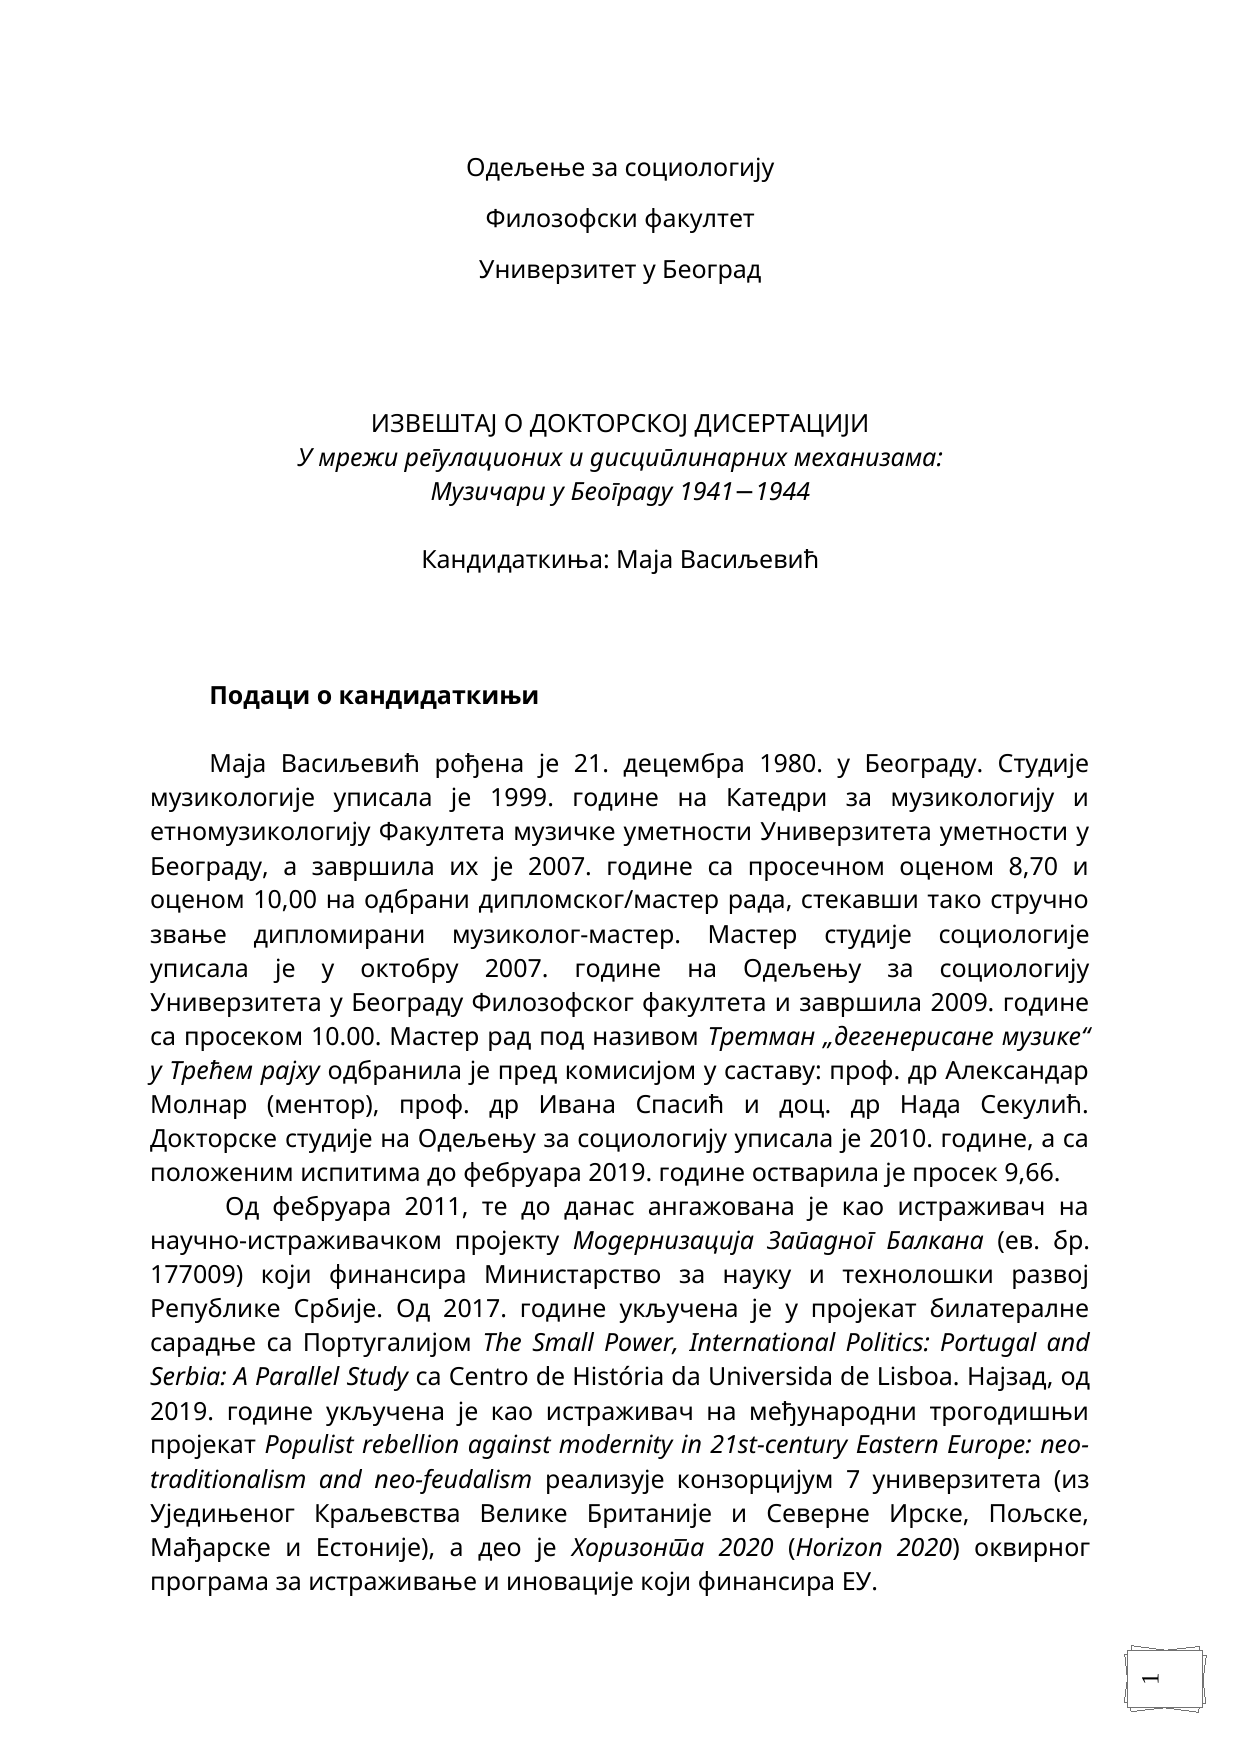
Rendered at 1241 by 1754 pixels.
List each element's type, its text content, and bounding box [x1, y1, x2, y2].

text Подаци о кандидаткињи [150, 678, 1090, 712]
text У мрежи регулационих и дисциплинарних механизама: [150, 439, 1090, 473]
text Филозофски факултет [150, 201, 1090, 235]
text Музичари у Београду 1941−1944 [150, 473, 1090, 507]
text Кандидаткиња: Maja Васиљевић [150, 542, 1090, 576]
text Маја Васиљевић рођена је 21. децембра 1980. у Београду. Студије музикологије уписала је 1999. године на Катедри за музикологију и етномузикологију Факултета музичке уметности Универзитета уметности у Београду, а завршила их је 2007. године са просечном оценом 8,70 и оценом 10,00 на одбрани дипломског/мастер рада, стекавши тако стручно звање дипломирани музиколог-мастер. Мастер студије социологије уписала је у октобру 2007. године на Одељењу за социологију Универзитета у Београду Филозофског факултета и завршила 2009. године са просеком 10.00. Мастер рад под називом Третман „дегенерисане музике“ у Трећем рајху одбранила је пред комисијом у саставу: проф. др Александар Молнар (ментор), проф. др Ивана Спасић и доц. др Нада Секулић. Докторске студије на Одељењу за социологију уписала је 2010. године, а са положеним испитима до фебруара 2019. године остварила је просек 9,66. [150, 746, 1090, 1189]
text Универзитет у Београд [150, 252, 1090, 286]
text Од фебруара 2011, те до данас ангажована је као истраживач на научно-истраживачком пројекту Модернизација Западног Балкана (ев. бр. 177009) који финансира Министарство за науку и технолошки развој Републике Србије. Од 2017. године укључена је у пројекат билатералне сарадње са Португалијом The Small Power, International Politics: Portugal and Serbia: A Parallel Study са Centro de História da Universida de Lisboa. Најзад, од 2019. године укључена је као истраживач на међународни трогодишњи пројекат Populist rebellion against modernity in 21st-century Eastern Europe: neo-traditionalism and neo-feudalism реализује конзорцијум 7 универзитета (из Уједињеног Краљевства Велике Британије и Северне Ирске, Пољске, Мађарске и Естоније), а део је Хоризонта 2020 (Horizon 2020) оквирног програма за истраживање и иновације који финансира ЕУ. [150, 1189, 1090, 1597]
text Одељење за социологију [150, 150, 1090, 184]
text ИЗВЕШТАЈ О ДОКТОРСКОЈ ДИСЕРТАЦИЈИ [150, 405, 1090, 439]
